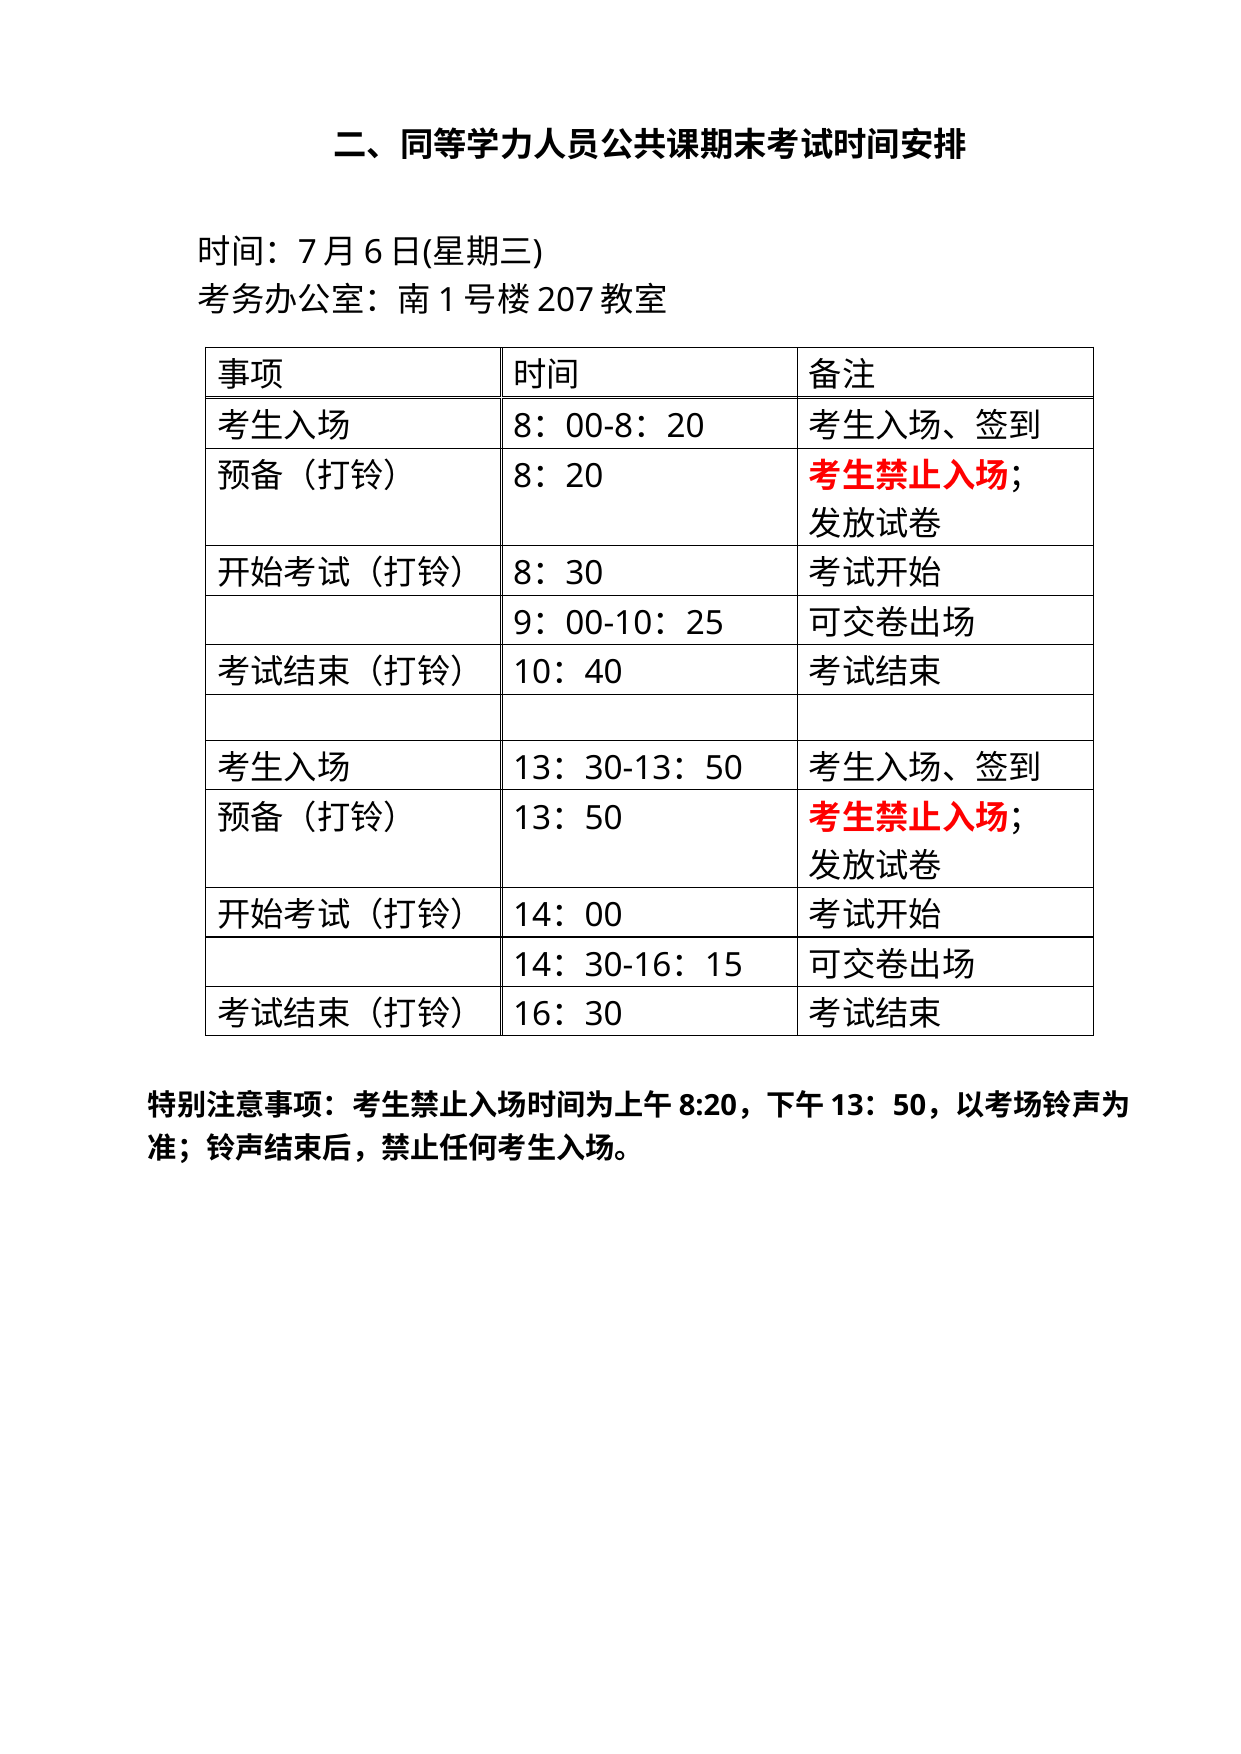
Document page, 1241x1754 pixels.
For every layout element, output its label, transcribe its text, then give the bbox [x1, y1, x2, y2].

table_cell 考试结束 [798, 987, 1093, 1035]
table_cell 13：50 [503, 790, 797, 887]
table_cell 8：30 [503, 546, 797, 594]
table_cell 考生入场、签到 [798, 741, 1093, 789]
table_cell 可交卷出场 [798, 596, 1093, 644]
table_header 时间 [503, 348, 797, 396]
table_cell 9：00-10：25 [503, 596, 797, 644]
table_cell 预备（打铃） [206, 790, 500, 887]
text 二、同等学力人员公共课期末考试时间安排 [148, 118, 1152, 166]
table_cell 开始考试（打铃） [206, 888, 500, 936]
text 特别注意事项：考生禁止入场时间为上午8:20，下午13：50，以考场铃声为准；铃声结束后，禁止任何考生入场。 [148, 1082, 1152, 1166]
table_cell 可交卷出场 [798, 938, 1093, 986]
table_cell 14：30-16：15 [503, 938, 797, 986]
table_cell 考试开始 [798, 546, 1093, 594]
table_cell 考试开始 [798, 888, 1093, 936]
table_cell 考生入场 [206, 741, 500, 789]
table_cell [206, 596, 500, 644]
table_header 事项 [206, 348, 500, 396]
table_cell 预备（打铃） [206, 449, 500, 545]
text 考务办公室：南1号楼207教室 [148, 273, 1152, 321]
table_cell 14：00 [503, 888, 797, 936]
table_cell 考试结束（打铃） [206, 987, 500, 1035]
table_cell 考试结束（打铃） [206, 645, 500, 693]
table_cell 考生入场、签到 [798, 399, 1093, 447]
table_cell 考试结束 [798, 645, 1093, 693]
table_cell 13：30-13：50 [503, 741, 797, 789]
table_cell [206, 695, 500, 740]
table_cell 8：00-8：20 [503, 399, 797, 447]
table_cell 10：40 [503, 645, 797, 693]
table_cell [503, 695, 797, 740]
table_cell [206, 938, 500, 986]
table_header 备注 [798, 348, 1093, 396]
table_cell 考生入场 [206, 399, 500, 447]
table_cell [798, 695, 1093, 740]
table_cell 8：20 [503, 449, 797, 545]
table_cell 考生禁止入场； 发放试卷 [798, 790, 1093, 887]
text 时间：7月6日(星期三) [148, 224, 1152, 273]
table_cell 开始考试（打铃） [206, 546, 500, 594]
table_cell 16：30 [503, 987, 797, 1035]
table_cell 考生禁止入场； 发放试卷 [798, 449, 1093, 545]
